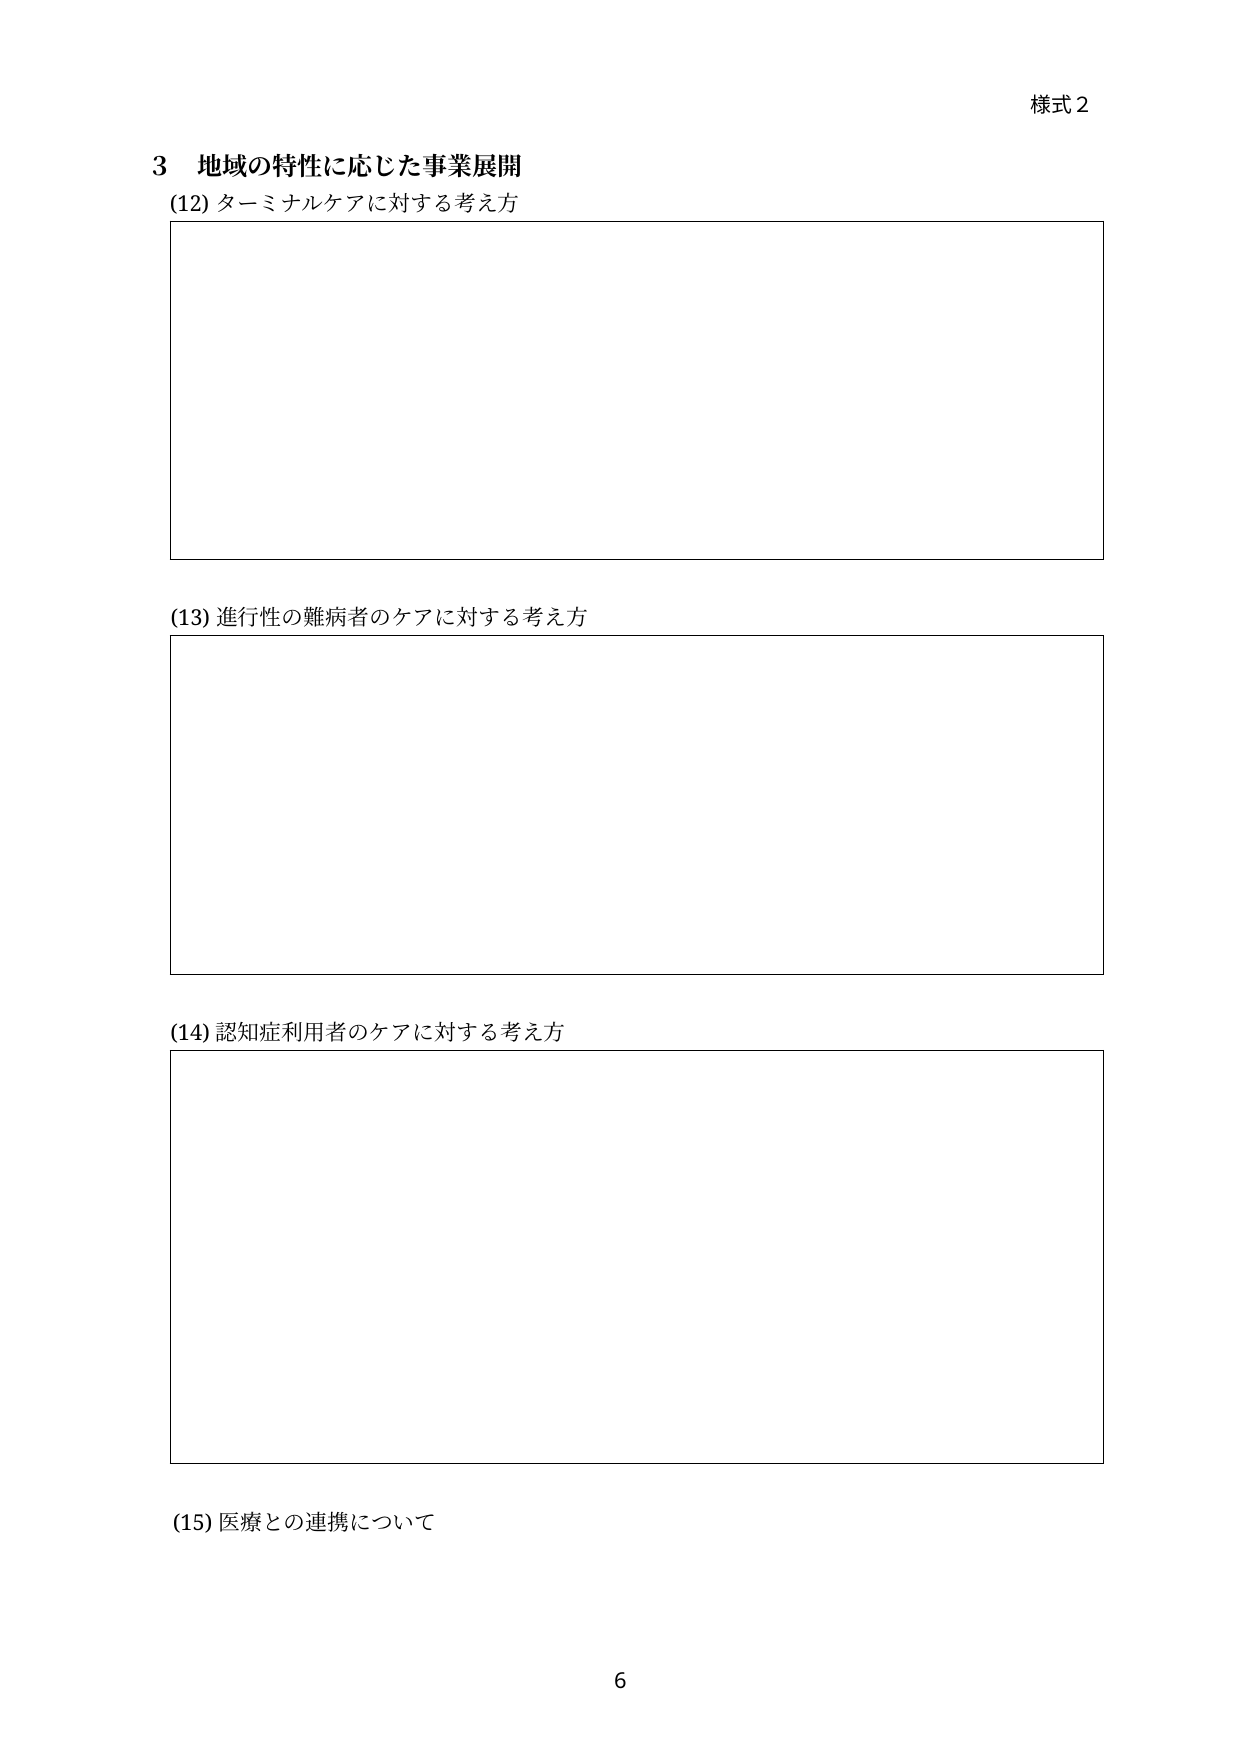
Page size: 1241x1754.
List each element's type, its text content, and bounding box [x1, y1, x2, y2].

text (15) 医療との連携について [148, 1502, 1092, 1539]
text ３ 地域の特性に応じた事業展開 [148, 146, 1092, 183]
text (13) 進行性の難病者のケアに対する考え方 [148, 598, 1092, 635]
table_header [171, 636, 1103, 974]
table_header [171, 1051, 1103, 1463]
text (12) ターミナルケアに対する考え方 [148, 183, 1092, 221]
table_header [171, 222, 1103, 559]
text (14) 認知症利用者のケアに対する考え方 [170, 1012, 1092, 1050]
